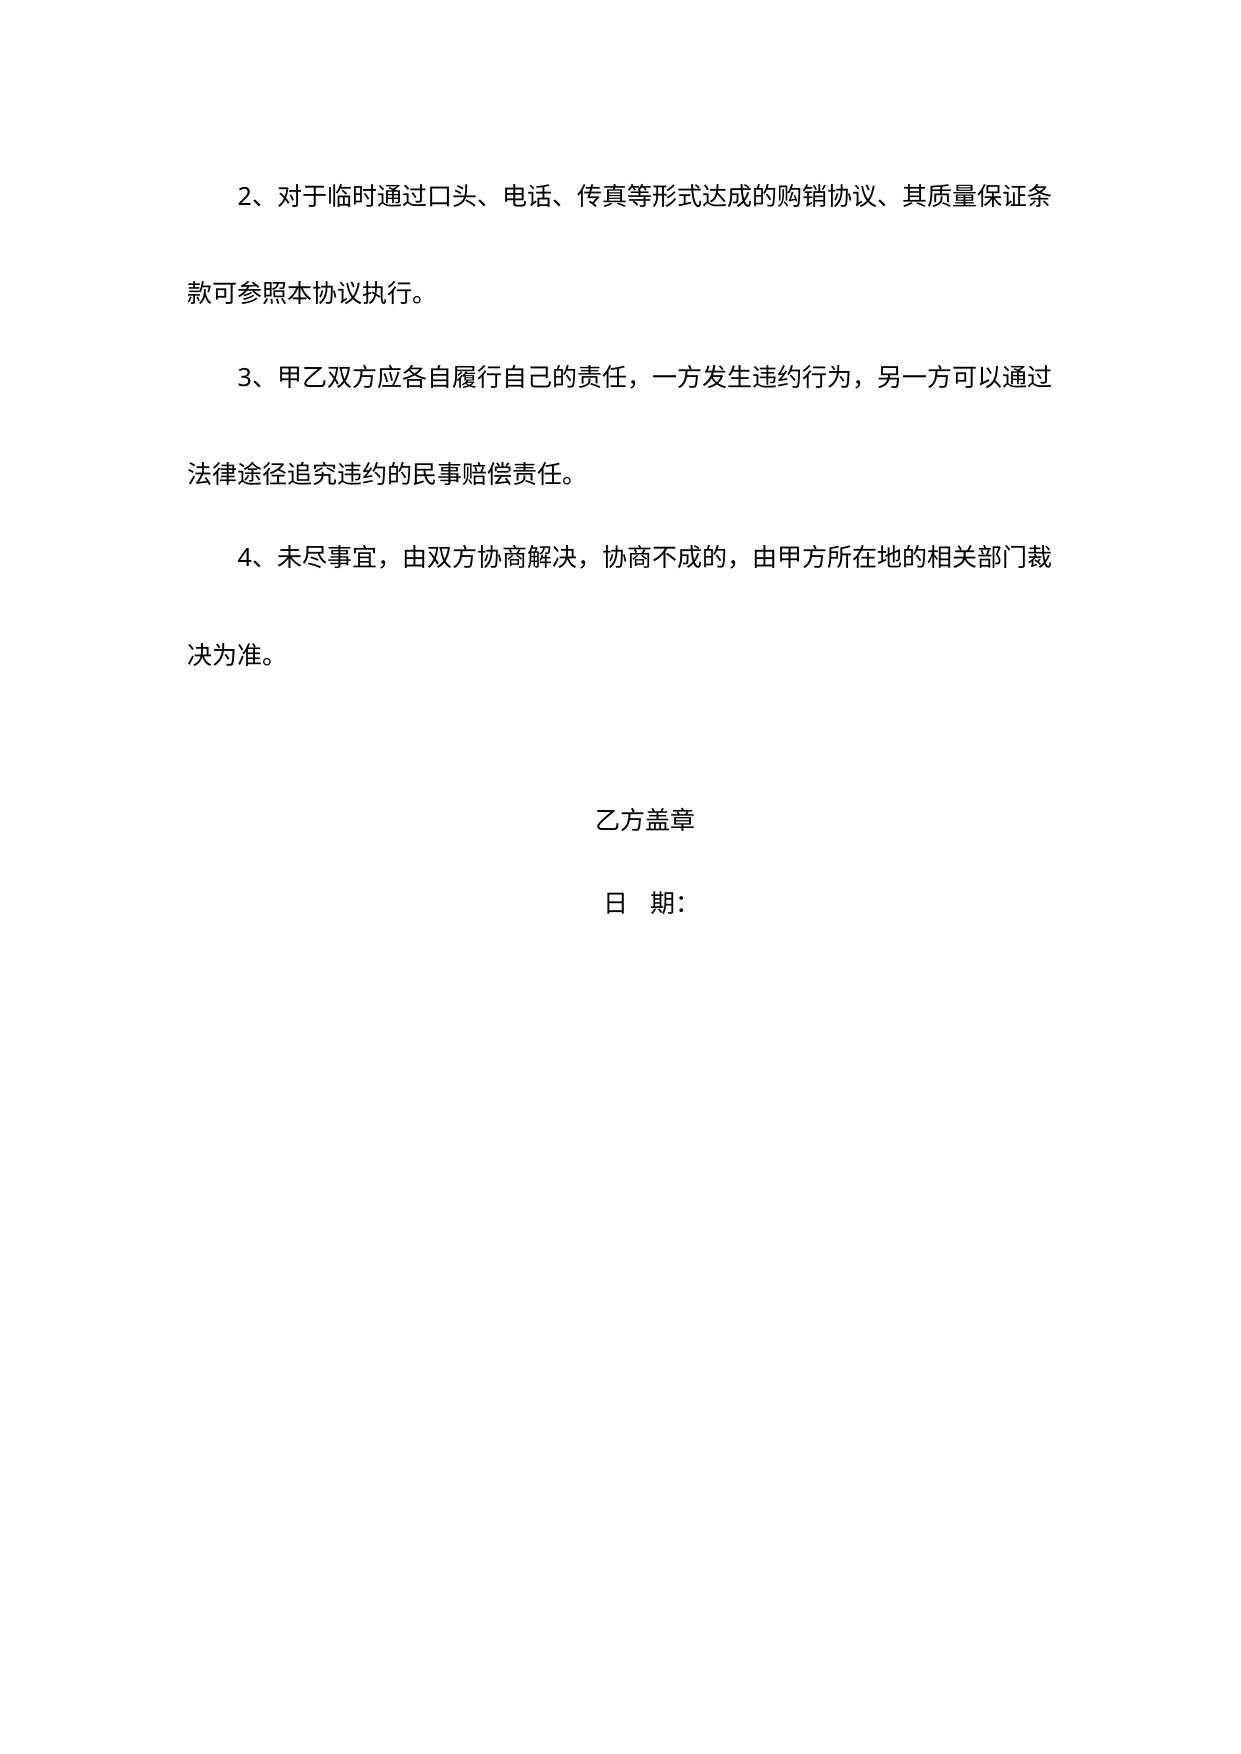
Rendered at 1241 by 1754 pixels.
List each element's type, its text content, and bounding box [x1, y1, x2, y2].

text 乙方盖章 [187, 786, 1053, 851]
text 日 期： [187, 869, 1053, 934]
text 4、未尽事宜，由双方协商解决，协商不成的，由甲方所在地的相关部门裁决为准。 [187, 523, 1053, 686]
text 2、对于临时通过口头、电话、传真等形式达成的购销协议、其质量保证条款可参照本协议执行。 [187, 162, 1053, 324]
text 3、甲乙双方应各自履行自己的责任，一方发生违约行为，另一方可以通过法律途径追究违约的民事赔偿责任。 [187, 343, 1053, 505]
